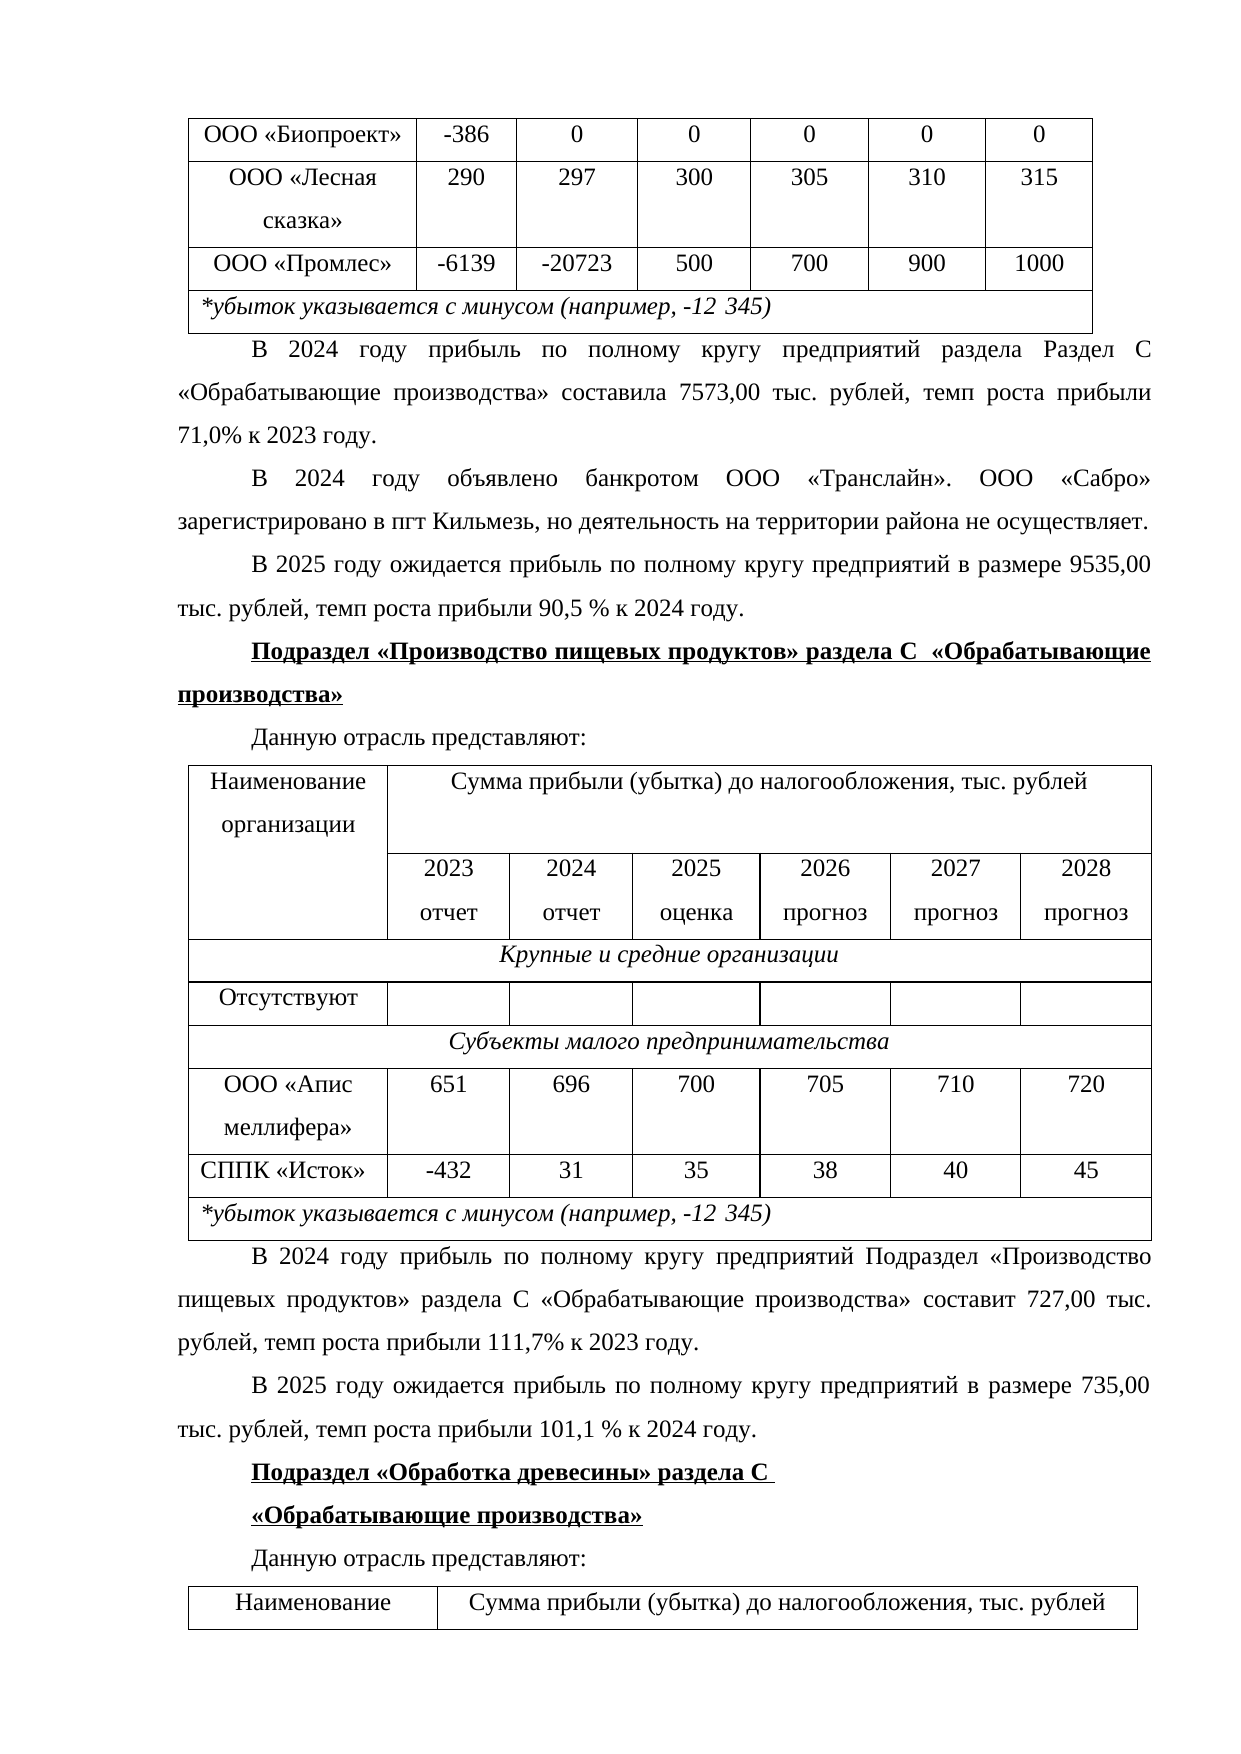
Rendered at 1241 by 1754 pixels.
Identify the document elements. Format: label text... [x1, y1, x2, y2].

table_header Наименование организации [189, 766, 387, 938]
table_cell 2024 отчет [510, 854, 632, 938]
table_cell 300 [638, 162, 750, 247]
text В 2025 году ожидается прибыль по полному кругу предприятий в размере 735,00 тыс. рублей, темп роста прибыли 101,1 % к 2024 году. [177, 1371, 1152, 1442]
table_cell 700 [633, 1069, 759, 1154]
table_cell 651 [388, 1069, 509, 1154]
table_cell 45 [1021, 1155, 1151, 1197]
table_cell 1000 [986, 248, 1092, 290]
table_cell 290 [417, 162, 516, 247]
table_cell ООО «Промлес» [189, 248, 416, 290]
table_cell 40 [891, 1155, 1020, 1197]
table_cell *убыток указывается с минусом (например, -12 345) [189, 291, 1092, 333]
table_cell Субъекты малого предпринимательства [189, 1026, 1151, 1068]
table_cell -432 [388, 1155, 509, 1197]
table_cell [1021, 983, 1151, 1025]
table_cell [388, 983, 509, 1025]
table_cell 710 [891, 1069, 1020, 1154]
table_cell ООО «Апис меллифера» [189, 1069, 387, 1154]
table_cell -20723 [517, 248, 637, 290]
table_cell 2025 оценка [633, 854, 759, 938]
table_cell ООО «Лесная сказка» [189, 162, 416, 247]
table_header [438, 1587, 1137, 1629]
table_cell 500 [638, 248, 750, 290]
table_cell 31 [510, 1155, 632, 1197]
table_cell [761, 983, 890, 1025]
table_cell 38 [761, 1155, 890, 1197]
text Данную отрасль представляют: [177, 722, 1152, 751]
table_cell 35 [633, 1155, 759, 1197]
table_cell 305 [751, 162, 868, 247]
table_cell Крупные и средние организации [189, 940, 1151, 981]
table_cell 2028 прогноз [1021, 854, 1151, 938]
text Подраздел «Производство пищевых продуктов» раздела С «Обрабатывающие производства» [177, 636, 1152, 708]
table_cell 0 [517, 119, 637, 161]
table_cell СППК «Исток» [189, 1155, 387, 1197]
table_cell 900 [869, 248, 985, 290]
table_cell [510, 983, 632, 1025]
table_cell [633, 983, 759, 1025]
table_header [189, 1587, 437, 1629]
table_cell -6139 [417, 248, 516, 290]
table_cell 0 [869, 119, 985, 161]
text Подраздел «Обработка древесины» раздела С [177, 1457, 1152, 1486]
table_cell 696 [510, 1069, 632, 1154]
table_cell 2027 прогноз [891, 854, 1020, 938]
table_cell 297 [517, 162, 637, 247]
text «Обрабатывающие производства» [177, 1500, 1152, 1529]
table_cell 720 [1021, 1069, 1151, 1154]
table_cell 0 [638, 119, 750, 161]
table_cell [891, 983, 1020, 1025]
table_header Сумма прибыли (убытка) до налогообложения, тыс. рублей [388, 766, 1151, 852]
text Данную отрасль представляют: [177, 1543, 1152, 1572]
table_cell 2023 отчет [388, 854, 509, 938]
table_cell -386 [417, 119, 516, 161]
table_cell 0 [986, 119, 1092, 161]
table_cell 705 [761, 1069, 890, 1154]
text В 2024 году прибыль по полному кругу предприятий Подраздел «Производство пищевых продуктов» раздела С «Обрабатывающие производства» составит 727,00 тыс. рублей, темп роста прибыли 111,7% к 2023 году. [177, 1241, 1152, 1356]
text В 2024 году прибыль по полному кругу предприятий раздела Раздел С «Обрабатывающие производства» составила 7573,00 тыс. рублей, темп роста прибыли 71,0% к 2023 году. [177, 334, 1152, 449]
table_cell 2026 прогноз [761, 854, 890, 938]
table_cell *убыток указывается с минусом (например, -12 345) [189, 1198, 1151, 1240]
text В 2024 году объявлено банкротом ООО «Транслайн». ООО «Сабро» зарегистрировано в пгт Кильмезь, но деятельность на территории района не осуществляет. [177, 463, 1152, 535]
table_cell 700 [751, 248, 868, 290]
table_cell 315 [986, 162, 1092, 247]
table_cell 310 [869, 162, 985, 247]
table_cell Отсутствуют [189, 983, 387, 1025]
table_cell 0 [751, 119, 868, 161]
table_cell ООО «Биопроект» [189, 119, 416, 161]
text В 2025 году ожидается прибыль по полному кругу предприятий в размере 9535,00 тыс. рублей, темп роста прибыли 90,5 % к 2024 году. [177, 549, 1152, 621]
